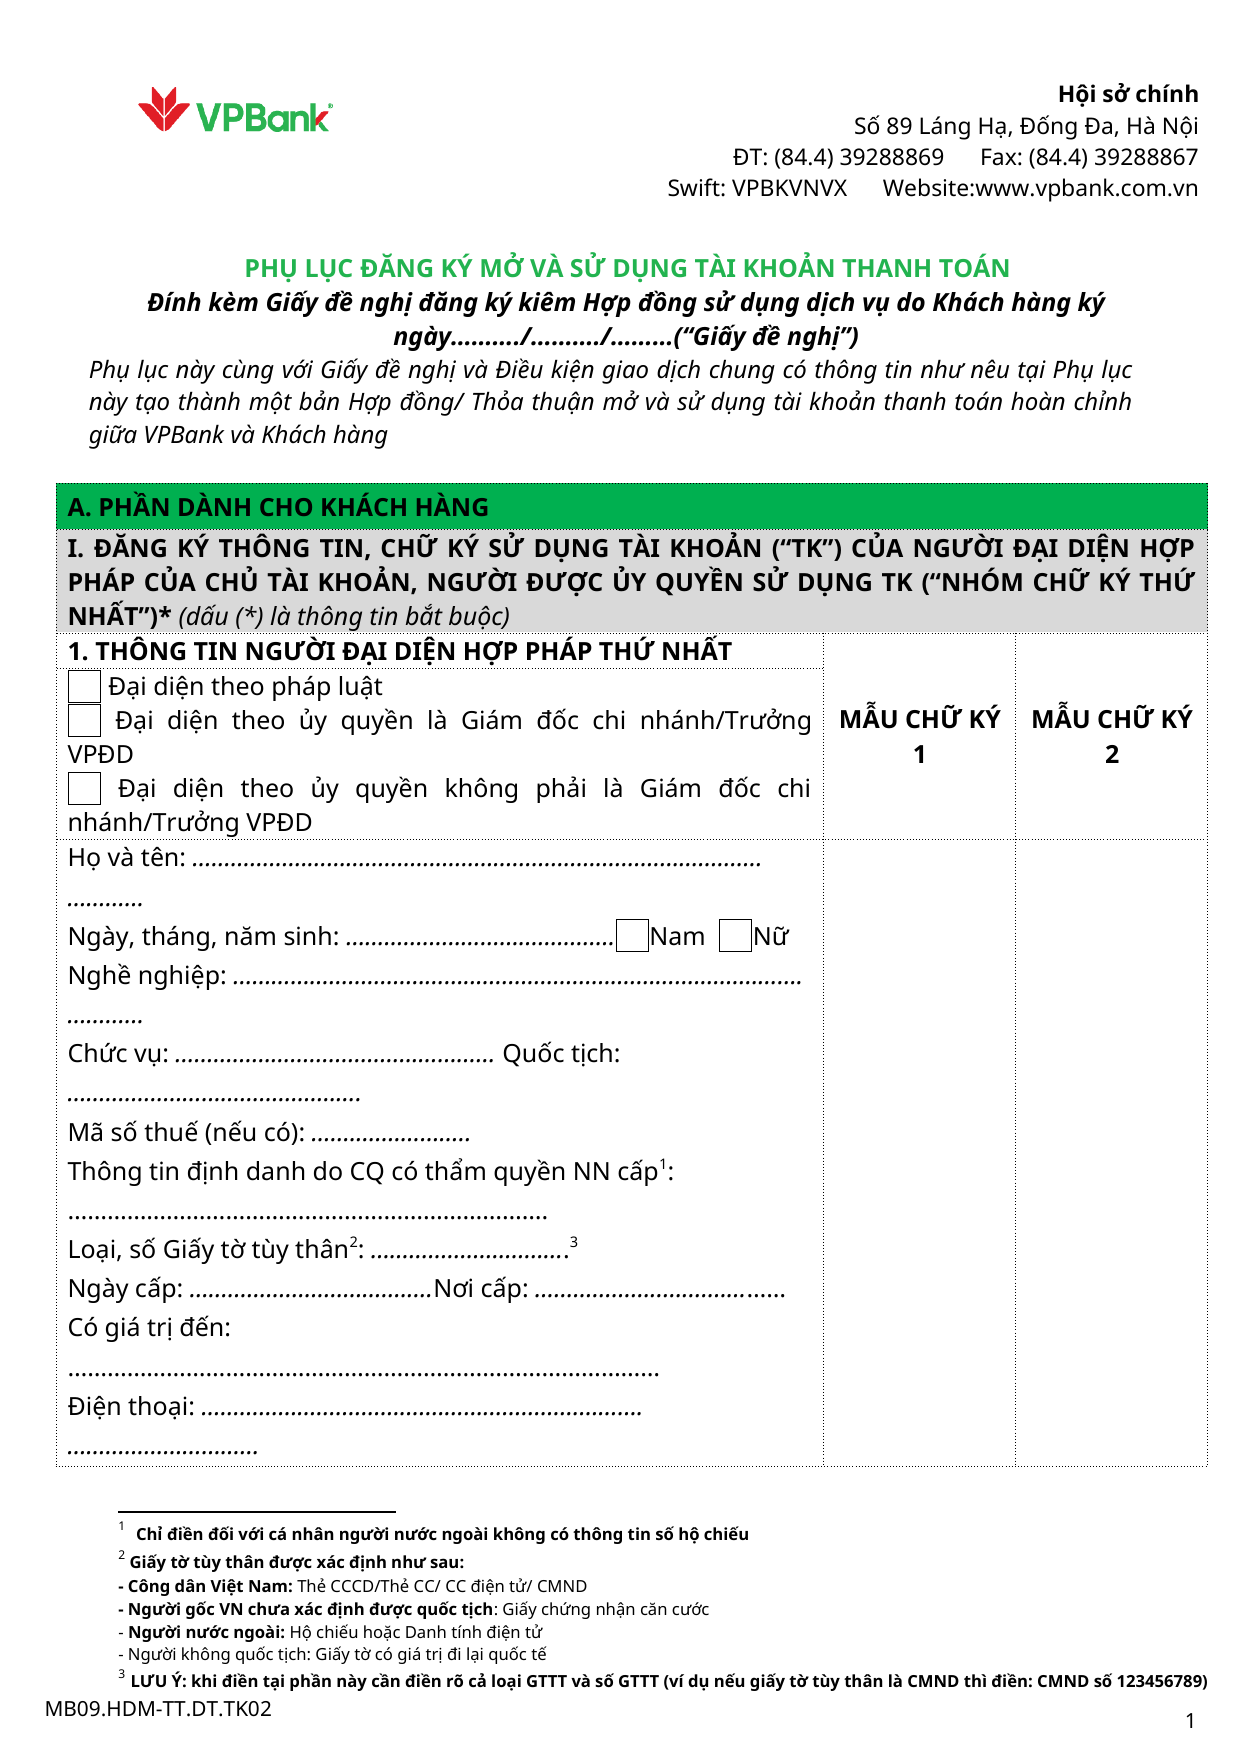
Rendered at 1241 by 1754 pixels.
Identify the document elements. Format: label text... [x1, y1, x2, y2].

table_cell 1. THÔNG TIN NGƯỜI ĐẠI DIỆN HỢP PHÁP THỨ NHẤT [56, 633, 824, 668]
table_cell MẪU CHỮ KÝ 2 [1016, 633, 1208, 839]
table_header A. PHẦN DÀNH CHO KHÁCH HÀNG [56, 483, 1208, 529]
picture [129, 78, 341, 140]
table_header Hội sở chính Số 89 Láng Hạ, Đống Đa, Hà Nội ĐT: (84.4) 39288869 Fax: (84.4) 39288867 Swift: VPBKVNVX Website:www.vpbank.com.vn [457, 79, 1210, 216]
table_cell [1016, 839, 1208, 1466]
table_cell [824, 839, 1016, 1466]
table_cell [56, 839, 824, 1466]
table_cell I. ĐĂNG KÝ THÔNG TIN, CHỮ KÝ SỬ DỤNG TÀI KHOẢN (“TK”) CỦA NGƯỜI ĐẠI DIỆN HỢP PHÁP CỦA CHỦ TÀI KHOẢN, NGƯỜI ĐƯỢC ỦY QUYỀN SỬ DỤNG TK (“NHÓM CHỮ KÝ THỨ NHẤT”)* (dấu (*) là thông tin bắt buộc) [56, 529, 1208, 632]
text Phụ lục này cùng với Giấy đề nghị và Điều kiện giao dịch chung có thông tin như nêu tại Phụ lục này tạo thành một bản Hợp đồng/ Thỏa thuận mở và sử dụng tài khoản thanh toán hoàn chỉnh giữa VPBank và Khách hàng [88, 352, 1137, 450]
table_cell MẪU CHỮ KÝ 1 [824, 633, 1016, 839]
text PHỤ LỤC ĐĂNG KÝ MỞ VÀ SỬ DỤNG TÀI KHOẢN THANH TOÁN [118, 250, 1137, 284]
table_header [118, 79, 457, 216]
text Đính kèm Giấy đề nghị đăng ký kiêm Hợp đồng sử dụng dịch vụ do Khách hàng ký ngày………./………./………(“Giấy đề nghị”) [118, 284, 1137, 352]
table_cell Đại diện theo pháp luật Đại diện theo ủy quyền là Giám đốc chi nhánh/Trưởng VPĐD Đại diện theo ủy quyền không phải là Giám đốc chi nhánh/Trưởng VPĐD [56, 668, 824, 839]
